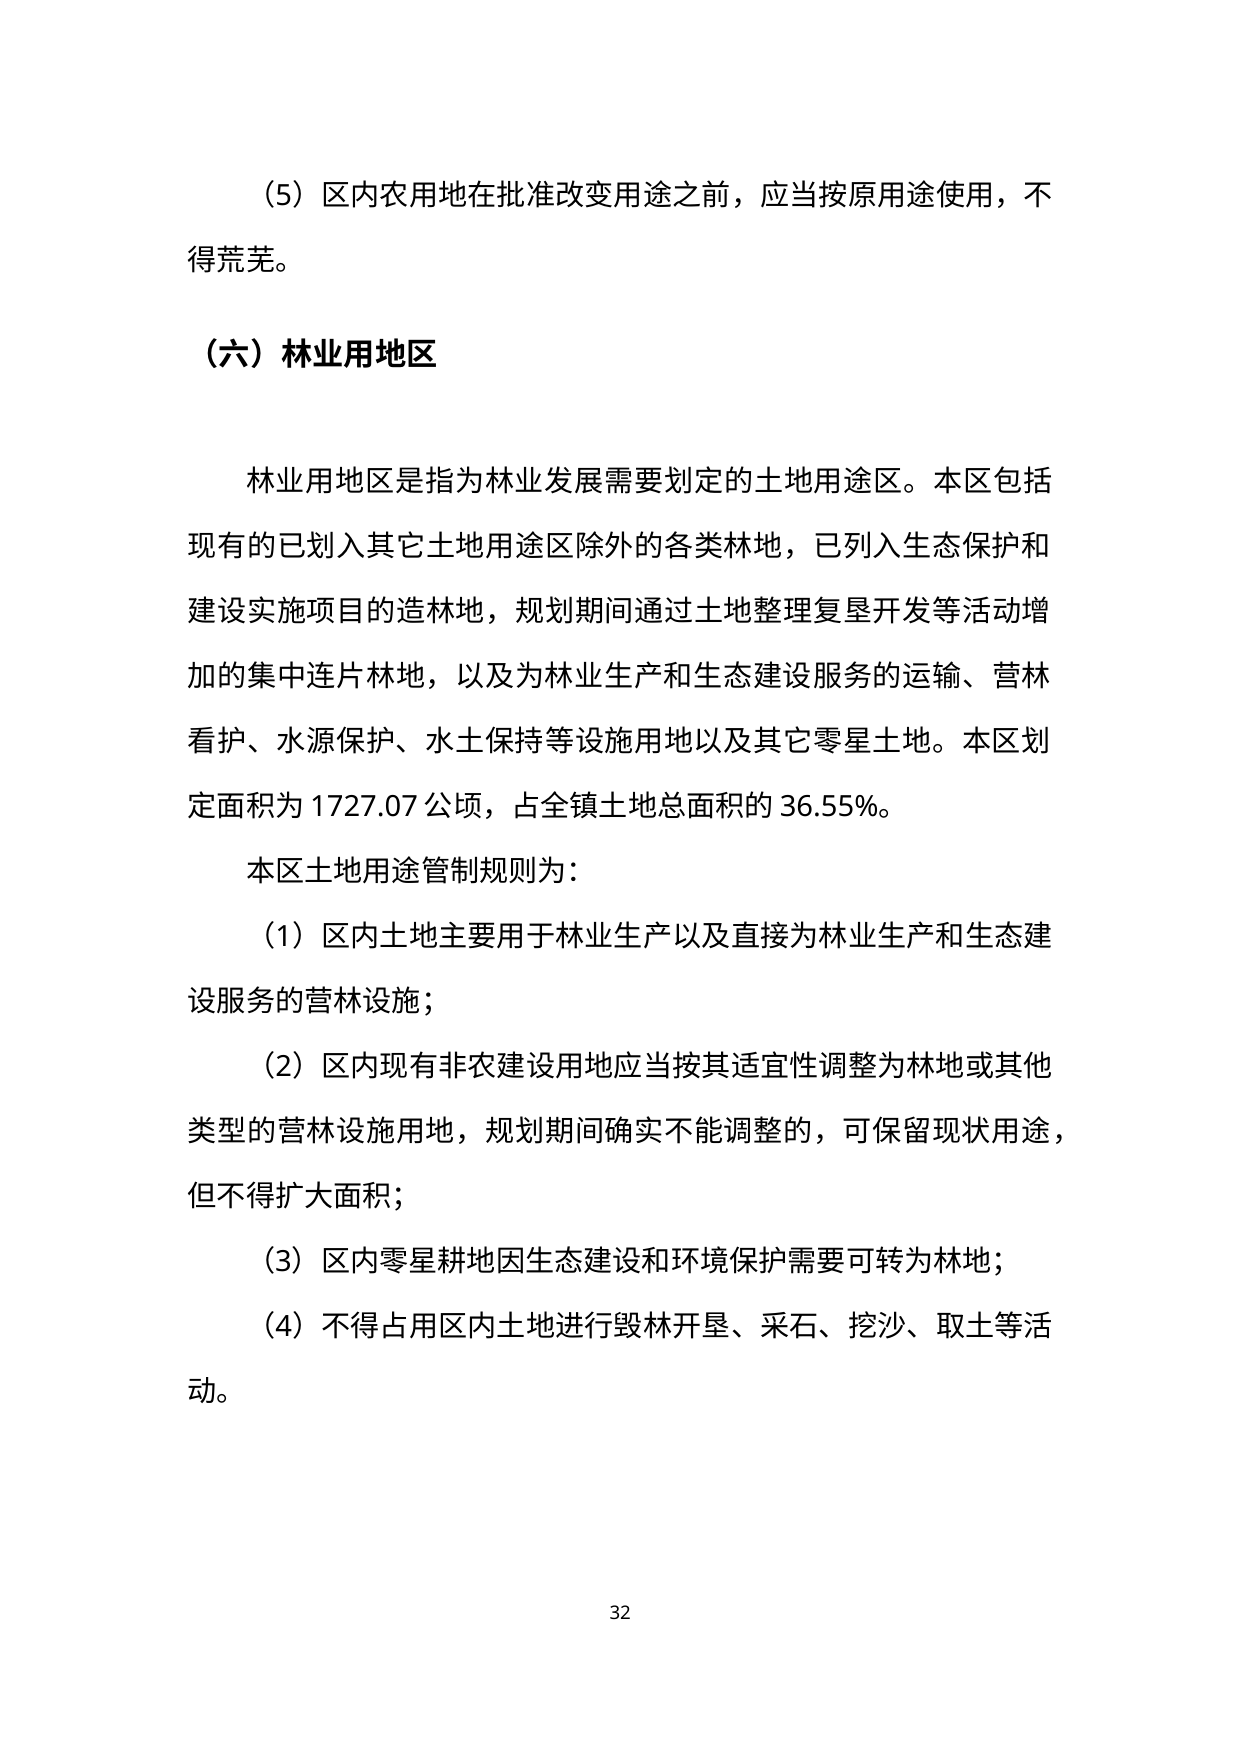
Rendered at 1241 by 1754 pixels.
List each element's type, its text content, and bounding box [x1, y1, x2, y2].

subtitle （六）林业用地区 [187, 319, 1053, 384]
text （5）区内农用地在批准改变用途之前，应当按原用途使用，不得荒芜。 [187, 160, 1053, 290]
text （3）区内零星耕地因生态建设和环境保护需要可转为林地； [187, 1226, 1053, 1291]
text （1）区内土地主要用于林业生产以及直接为林业生产和生态建设服务的营林设施； [187, 901, 1053, 1031]
text 林业用地区是指为林业发展需要划定的土地用途区。本区包括现有的已划入其它土地用途区除外的各类林地，已列入生态保护和建设实施项目的造林地，规划期间通过土地整理复垦开发等活动增加的集中连片林地，以及为林业生产和生态建设服务的运输、营林看护、水源保护、水土保持等设施用地以及其它零星土地。本区划定面积为1727.07公顷，占全镇土地总面积的36.55%。 [187, 446, 1053, 836]
text （4）不得占用区内土地进行毁林开垦、采石、挖沙、取土等活动。 [187, 1291, 1053, 1421]
text （2）区内现有非农建设用地应当按其适宜性调整为林地或其他类型的营林设施用地，规划期间确实不能调整的，可保留现状用途，但不得扩大面积； [187, 1031, 1053, 1226]
text 本区土地用途管制规则为： [187, 836, 1053, 901]
